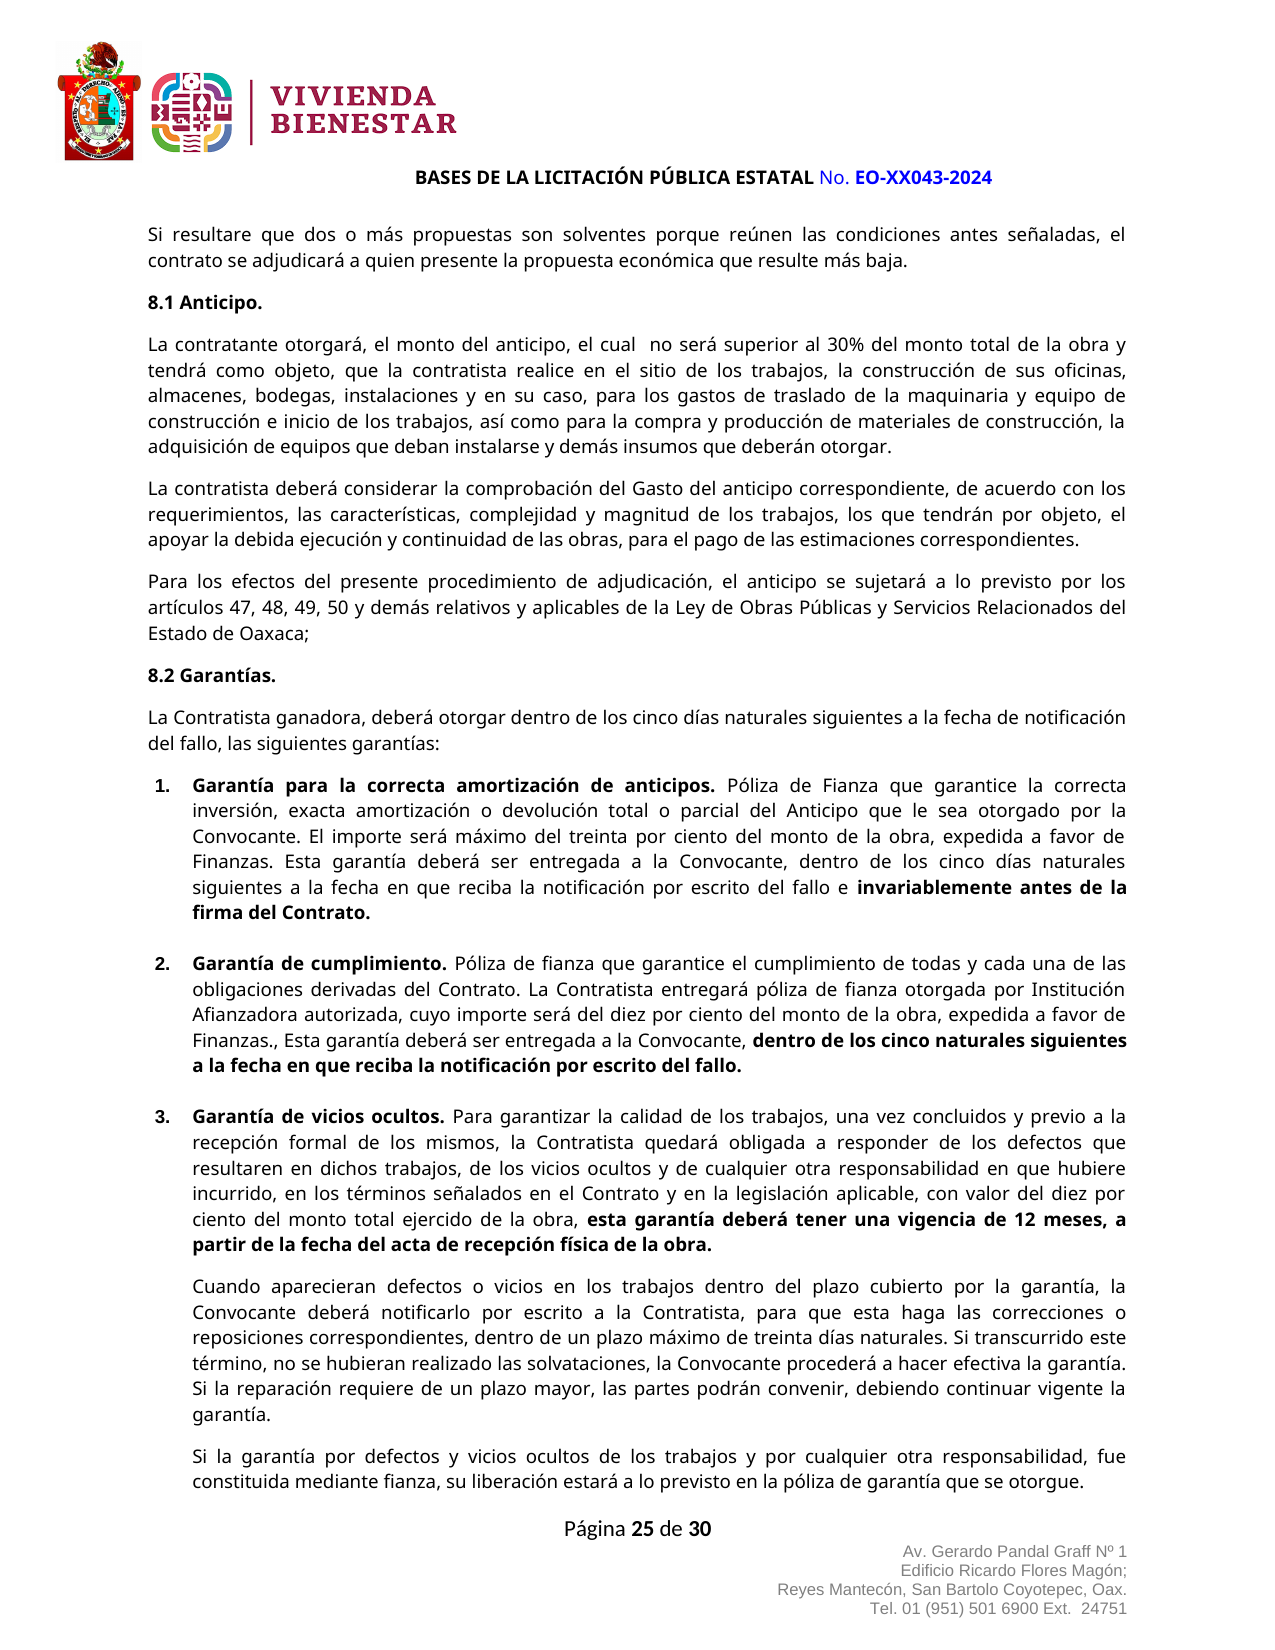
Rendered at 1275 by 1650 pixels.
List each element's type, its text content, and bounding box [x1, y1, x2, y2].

text La contratante otorgará, el monto del anticipo, el cual no será superior al 30% del monto total de la obra y tendrá como objeto, que la contratista realice en el sitio de los trabajos, la construcción de sus oficinas, almacenes, bodegas, instalaciones y en su caso, para los gastos de traslado de la maquinaria y equipo de construcción e inicio de los trabajos, así como para la compra y producción de materiales de construcción, la adquisición de equipos que deban instalarse y demás insumos que deberán otorgar. [148, 331, 1127, 459]
text La Contratista ganadora, deberá otorgar dentro de los cinco días naturales siguientes a la fecha de notificación del fallo, las siguientes garantías: [148, 704, 1127, 755]
text Si resultare que dos o más propuestas son solventes porque reúnen las condiciones antes señaladas, el contrato se adjudicará a quien presente la propuesta económica que resulte más baja. [148, 221, 1127, 272]
text Para los efectos del presente procedimiento de adjudicación, el anticipo se sujetará a lo previsto por los artículos 47, 48, 49, 50 y demás relativos y aplicables de la Ley de Obras Públicas y Servicios Relacionados del Estado de Oaxaca; [148, 569, 1127, 645]
list Garantía para la correcta amortización de anticipos. Póliza de Fianza que garantice la correcta inversión, exacta amortización o devolución total o parcial del Anticipo que le sea otorgado por la Convocante. El importe será máximo del treinta por ciento del monto de la obra, expedida a favor de Finanzas. Esta garantía deberá ser entregada a la Convocante, dentro de los cinco días naturales siguientes a la fecha en que reciba la notificación por escrito del fallo e invariablemente antes de la firma del Contrato. [154, 772, 1127, 925]
list Garantía de vicios ocultos. Para garantizar la calidad de los trabajos, una vez concluidos y previo a la recepción formal de los mismos, la Contratista quedará obligada a responder de los defectos que resultaren en dichos trabajos, de los vicios ocultos y de cualquier otra responsabilidad en que hubiere incurrido, en los términos señalados en el Contrato y en la legislación aplicable, con valor del diez por ciento del monto total ejercido de la obra, esta garantía deberá tener una vigencia de 12 meses, a partir de la fecha del acta de recepción física de la obra. [154, 1104, 1127, 1257]
picture [147, 64, 473, 161]
text 8.2 Garantías. [148, 662, 1127, 688]
text La contratista deberá considerar la comprobación del Gasto del anticipo correspondiente, de acuerdo con los requerimientos, las características, complejidad y magnitud de los trabajos, los que tendrán por objeto, el apoyar la debida ejecución y continuidad de las obras, para el pago de las estimaciones correspondientes. [148, 476, 1127, 552]
list Garantía de cumplimiento. Póliza de fianza que garantice el cumplimiento de todas y cada una de las obligaciones derivadas del Contrato. La Contratista entregará póliza de fianza otorgada por Institución Afianzadora autorizada, cuyo importe será del diez por ciento del monto de la obra, expedida a favor de Finanzas., Esta garantía deberá ser entregada a la Convocante, dentro de los cinco naturales siguientes a la fecha en que reciba la notificación por escrito del fallo. [154, 951, 1127, 1078]
text Cuando aparecieran defectos o vicios en los trabajos dentro del plazo cubierto por la garantía, la Convocante deberá notificarlo por escrito a la Contratista, para que esta haga las correcciones o reposiciones correspondientes, dentro de un plazo máximo de treinta días naturales. Si transcurrido este término, no se hubieran realizado las solvataciones, la Convocante procederá a hacer efectiva la garantía. Si la reparación requiere de un plazo mayor, las partes podrán convenir, debiendo continuar vigente la garantía. [192, 1273, 1127, 1427]
text Si la garantía por defectos y vicios ocultos de los trabajos y por cualquier otra responsabilidad, fue constituida mediante fianza, su liberación estará a lo previsto en la póliza de garantía que se otorgue. [192, 1443, 1127, 1494]
picture [55, 41, 143, 163]
text 8.1 Anticipo. [148, 289, 1127, 315]
